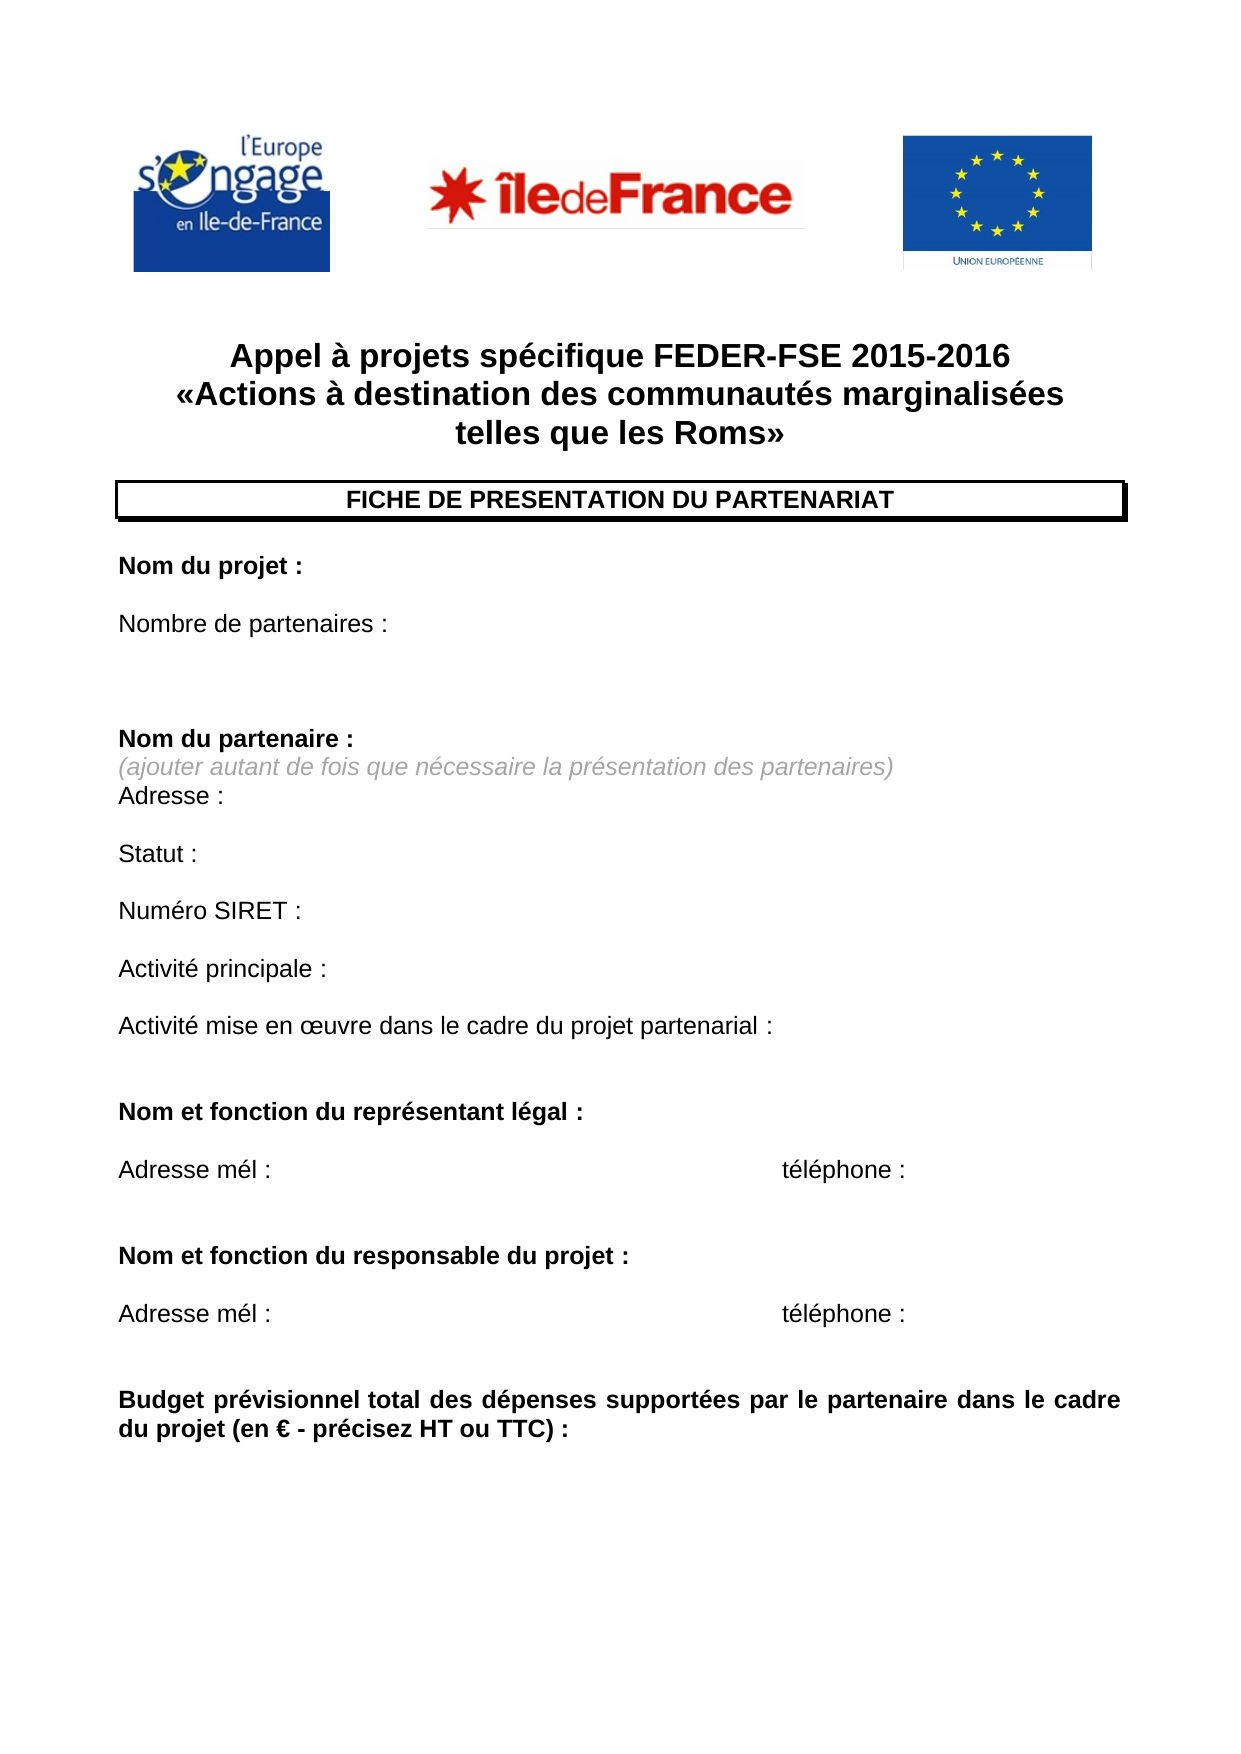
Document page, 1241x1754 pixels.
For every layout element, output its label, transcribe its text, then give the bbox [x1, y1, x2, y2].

text telles que les Roms» [118, 413, 1122, 451]
text Nom du projet : [118, 551, 1122, 580]
text Activité mise en œuvre dans le cadre du projet partenarial : [118, 1011, 1122, 1040]
text Adresse mél : téléphone : [118, 1298, 1122, 1327]
text Activité principale : [118, 953, 1122, 982]
picture [426, 159, 804, 227]
text Budget prévisionnel total des dépenses supportées par le partenaire dans le cadre du projet (en € - précisez HT ou TTC) : [118, 1385, 1122, 1442]
picture [901, 134, 1092, 269]
subtitle FICHE DE PRESENTATION DU PARTENARIAT [118, 483, 1122, 516]
picture [132, 89, 330, 270]
text Appel à projets spécifique FEDER-FSE 2015-2016 [118, 336, 1122, 374]
text Nombre de partenaires : [118, 608, 1122, 637]
text Statut : [118, 838, 1122, 867]
text Adresse : [118, 781, 1122, 810]
text Nom du partenaire : [118, 723, 1122, 752]
text Nom et fonction du représentant légal : [118, 1097, 1122, 1126]
text (ajouter autant de fois que nécessaire la présentation des partenaires) [118, 752, 1122, 781]
text «Actions à destination des communautés marginalisées [118, 374, 1122, 413]
text Numéro SIRET : [118, 896, 1122, 925]
text Adresse mél : téléphone : [118, 1155, 1122, 1183]
text Nom et fonction du responsable du projet : [118, 1241, 1122, 1270]
